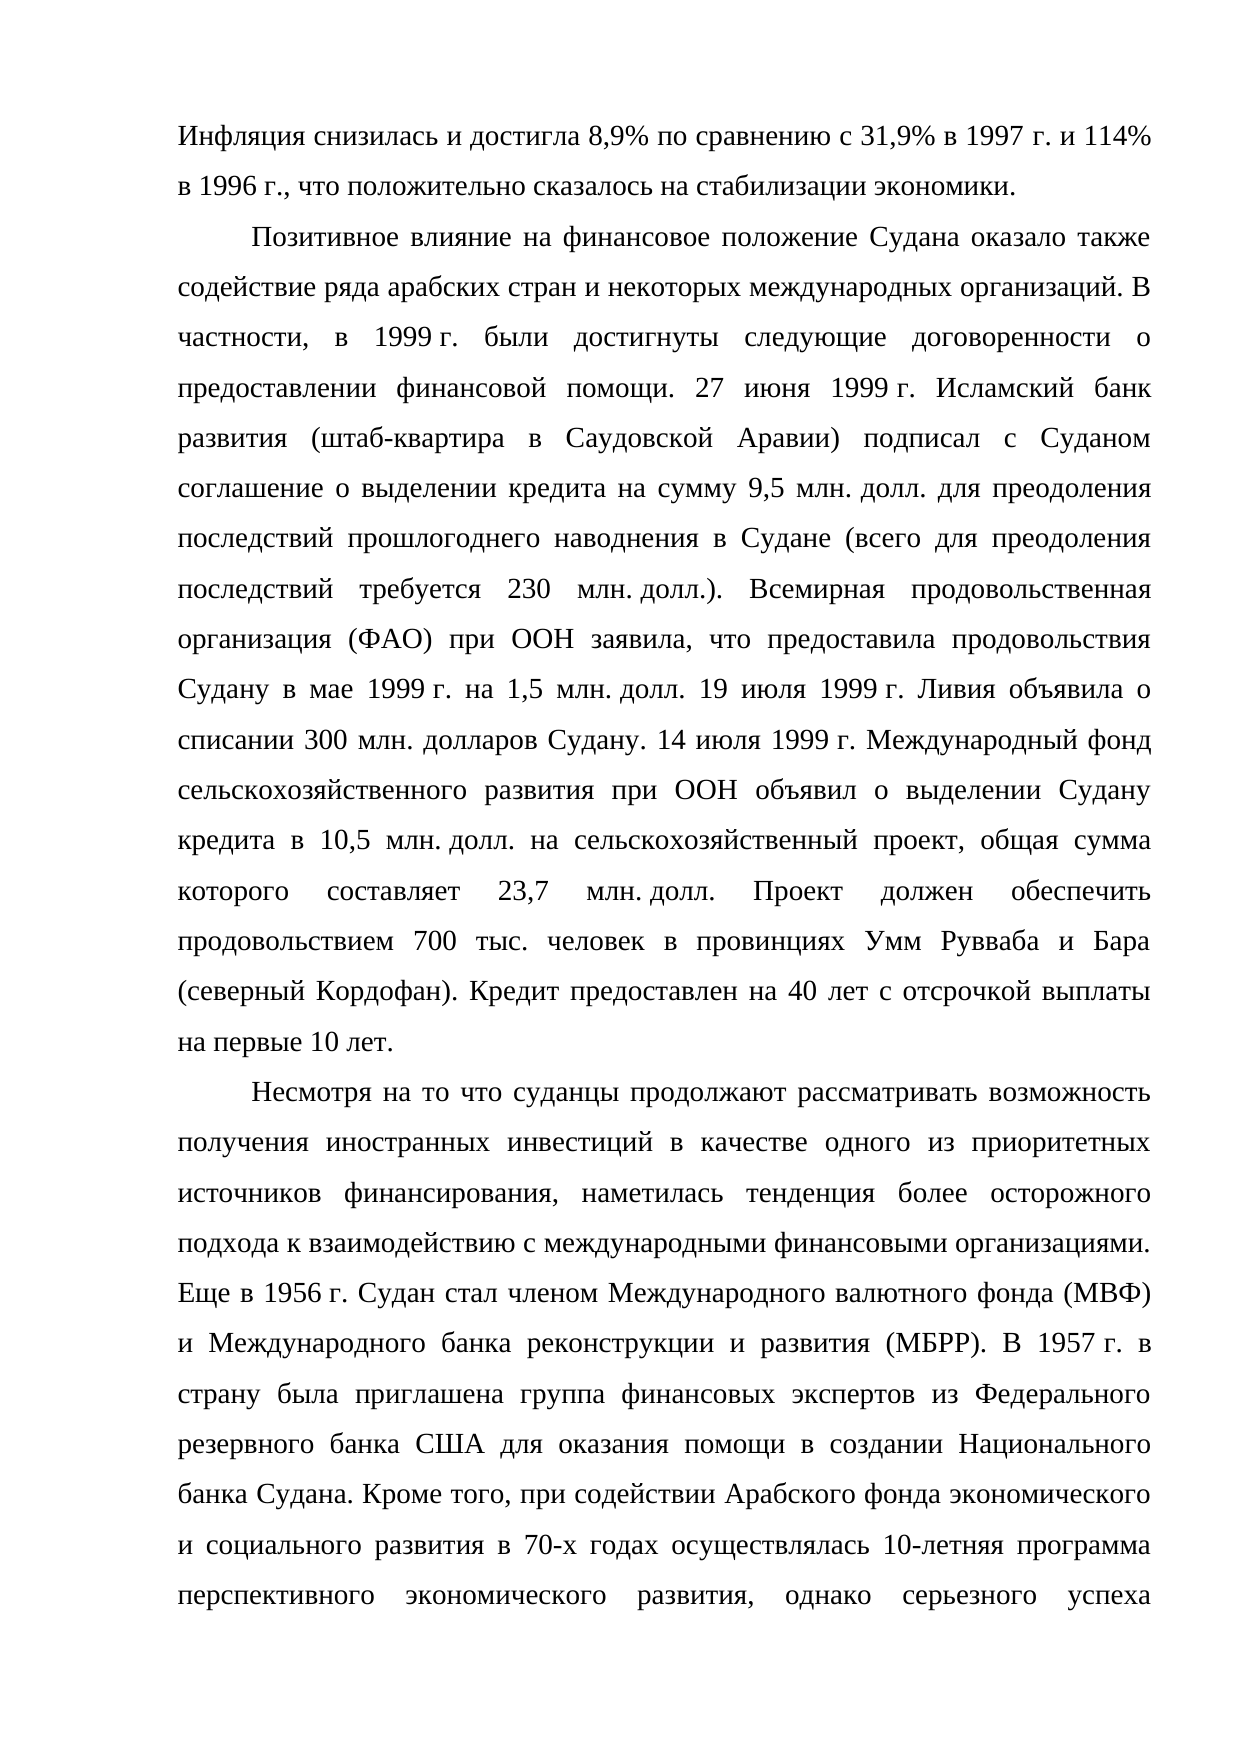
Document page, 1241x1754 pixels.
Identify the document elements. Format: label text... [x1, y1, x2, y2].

text Позитивное влияние на финансовое положение Судана оказало также содействие ряда арабских стран и некоторых международных организаций. В частности, в 1999 г. были достигнуты следующие договоренности о предоставлении финансовой помощи. 27 июня 1999 г. Исламский банк развития (штаб-квартира в Саудовской Аравии) подписал с Суданом соглашение о выделении кредита на сумму 9,5 млн. долл. для преодоления последствий прошлогоднего наводнения в Судане (всего для преодоления последствий требуется 230 млн. долл.). Всемирная продовольственная организация (ФАО) при ООН заявила, что предоставила продовольствия Судану в мае 1999 г. на 1,5 млн. долл. 19 июля 1999 г. Ливия объявила о списании 300 млн. долларов Судану. 14 июля 1999 г. Международный фонд сельскохозяйственного развития при ООН объявил о выделении Судану кредита в 10,5 млн. долл. на сельскохозяйственный проект, общая сумма которого составляет 23,7 млн. долл. Проект должен обеспечить продовольствием 700 тыс. человек в провинциях Умм Рувваба и Бара (северный Кордофан). Кредит предоставлен на 40 лет с отсрочкой выплаты на первые 10 лет. [177, 219, 1152, 1057]
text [177, 1074, 1152, 1611]
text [177, 118, 1152, 202]
